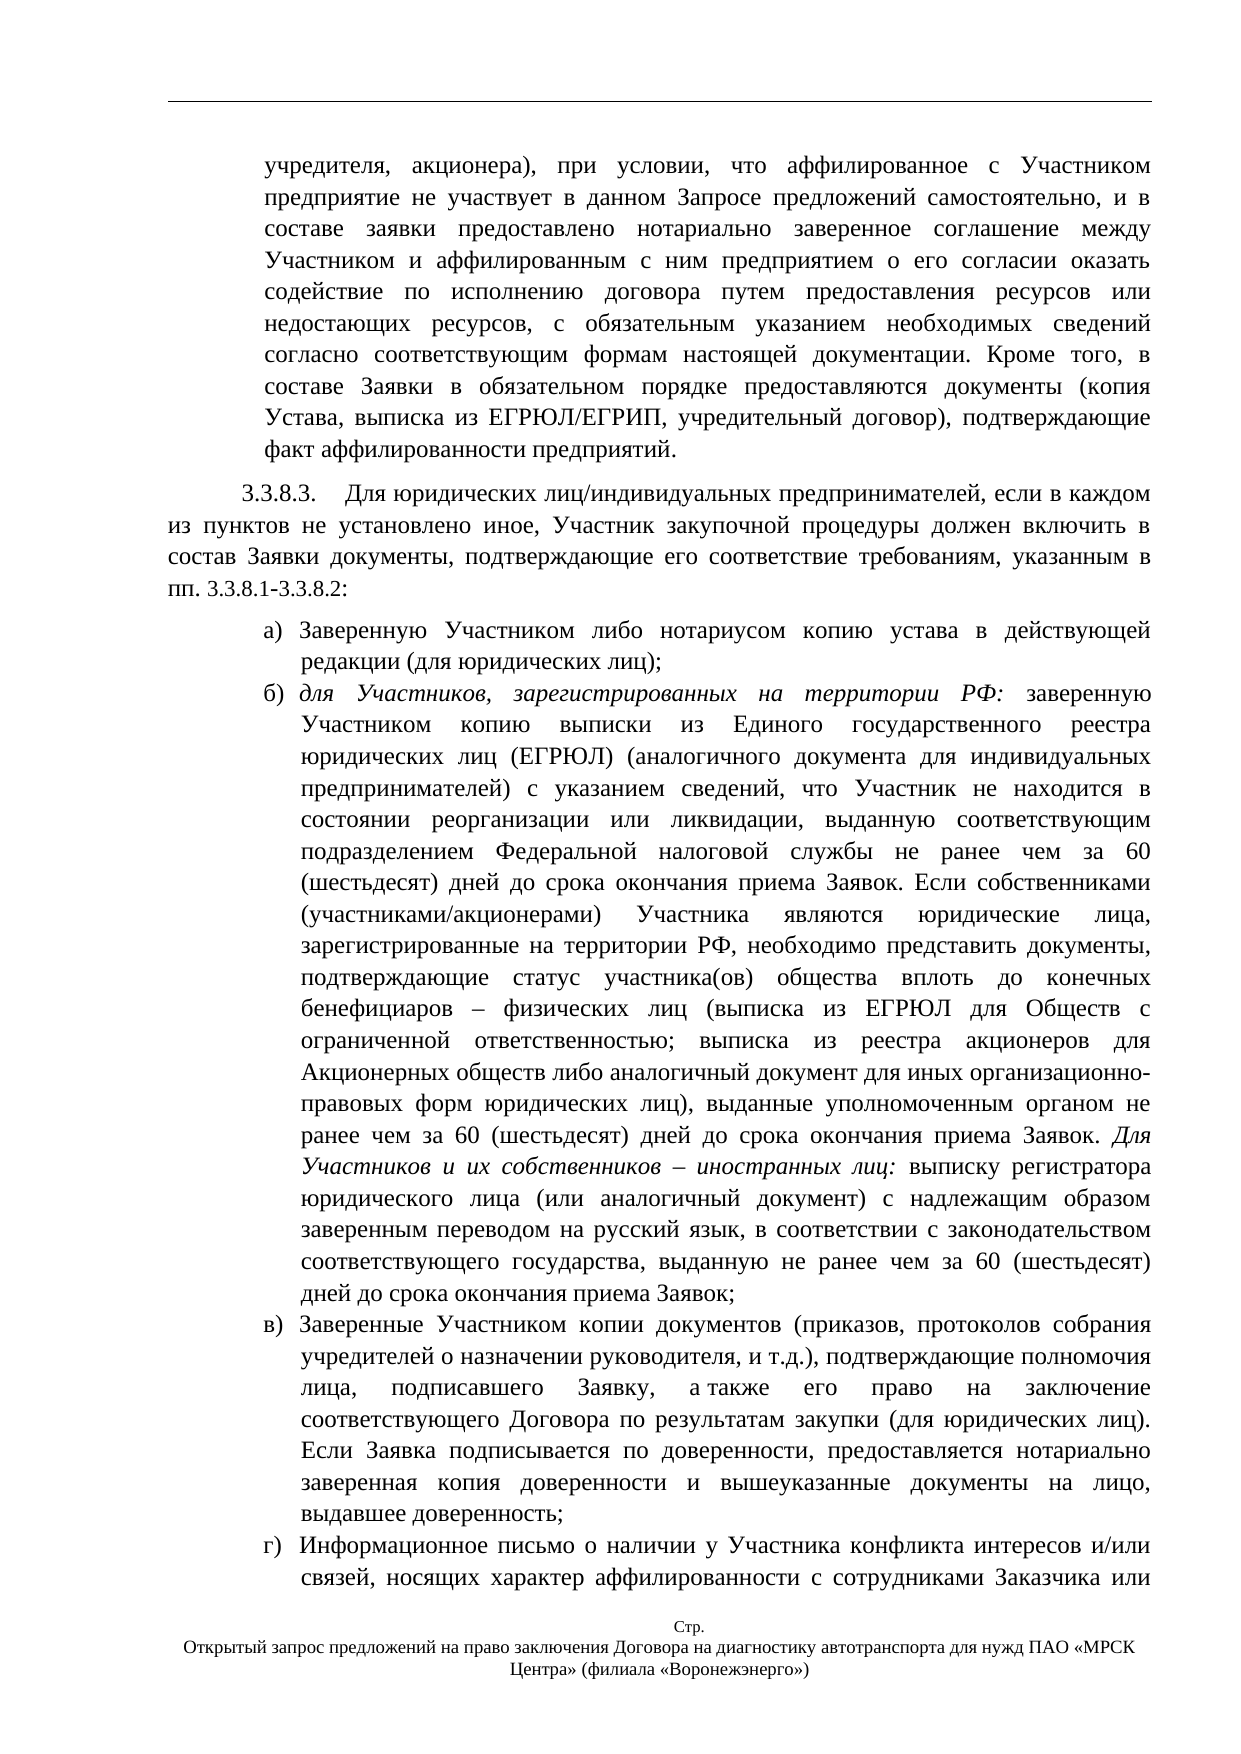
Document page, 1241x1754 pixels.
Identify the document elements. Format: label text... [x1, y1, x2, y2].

list Заверенные Участником копии документов (приказов, протоколов собрания учредителей о назначении руководителя, и т.д.), подтверждающие полномочия лица, подписавшего Заявку, а также его право на заключение соответствующего Договора по результатам закупки (для юридических лиц). Если Заявка подписывается по доверенности, предоставляется нотариально заверенная копия доверенности и вышеуказанные документы на лицо, выдавшее доверенность; [263, 1309, 1152, 1527]
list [263, 1530, 1152, 1590]
list Заверенную Участником либо нотариусом копию устава в действующей редакции (для юридических лиц); [263, 615, 1152, 675]
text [264, 150, 1152, 463]
list Для юридических лиц/индивидуальных предпринимателей, если в каждом из пунктов не установлено иное, Участник закупочной процедуры должен включить в состав Заявки документы, подтверждающие его соответствие требованиям, указанным в пп. 3.3.8.1-3.3.8.2: [168, 478, 1152, 602]
list для Участников, зарегистрированных на территории РФ: заверенную Участником копию выписки из Единого государственного реестра юридических лиц (ЕГРЮЛ) (аналогичного документа для индивидуальных предпринимателей) с указанием сведений, что Участник не находится в состоянии реорганизации или ликвидации, выданную соответствующим подразделением Федеральной налоговой службы не ранее чем за 60 (шестьдесят) дней до срока окончания приема Заявок. Если собственниками (участниками/акционерами) Участника являются юридические лица, зарегистрированные на территории РФ, необходимо представить документы, подтверждающие статус участника(ов) общества вплоть до конечных бенефициаров – физических лиц (выписка из ЕГРЮЛ для Обществ с ограниченной ответственностью; выписка из реестра акционеров для Акционерных обществ либо аналогичный документ для иных организационно-правовых форм юридических лиц), выданные уполномоченным органом не ранее чем за 60 (шестьдесят) дней до срока окончания приема Заявок. Для Участников и их собственников – иностранных лиц: выписку регистратора юридического лица (или аналогичный документ) с надлежащим образом заверенным переводом на русский язык, в соответствии с законодательством соответствующего государства, выданную не ранее чем за 60 (шестьдесят) дней до срока окончания приема Заявок; [263, 678, 1152, 1306]
